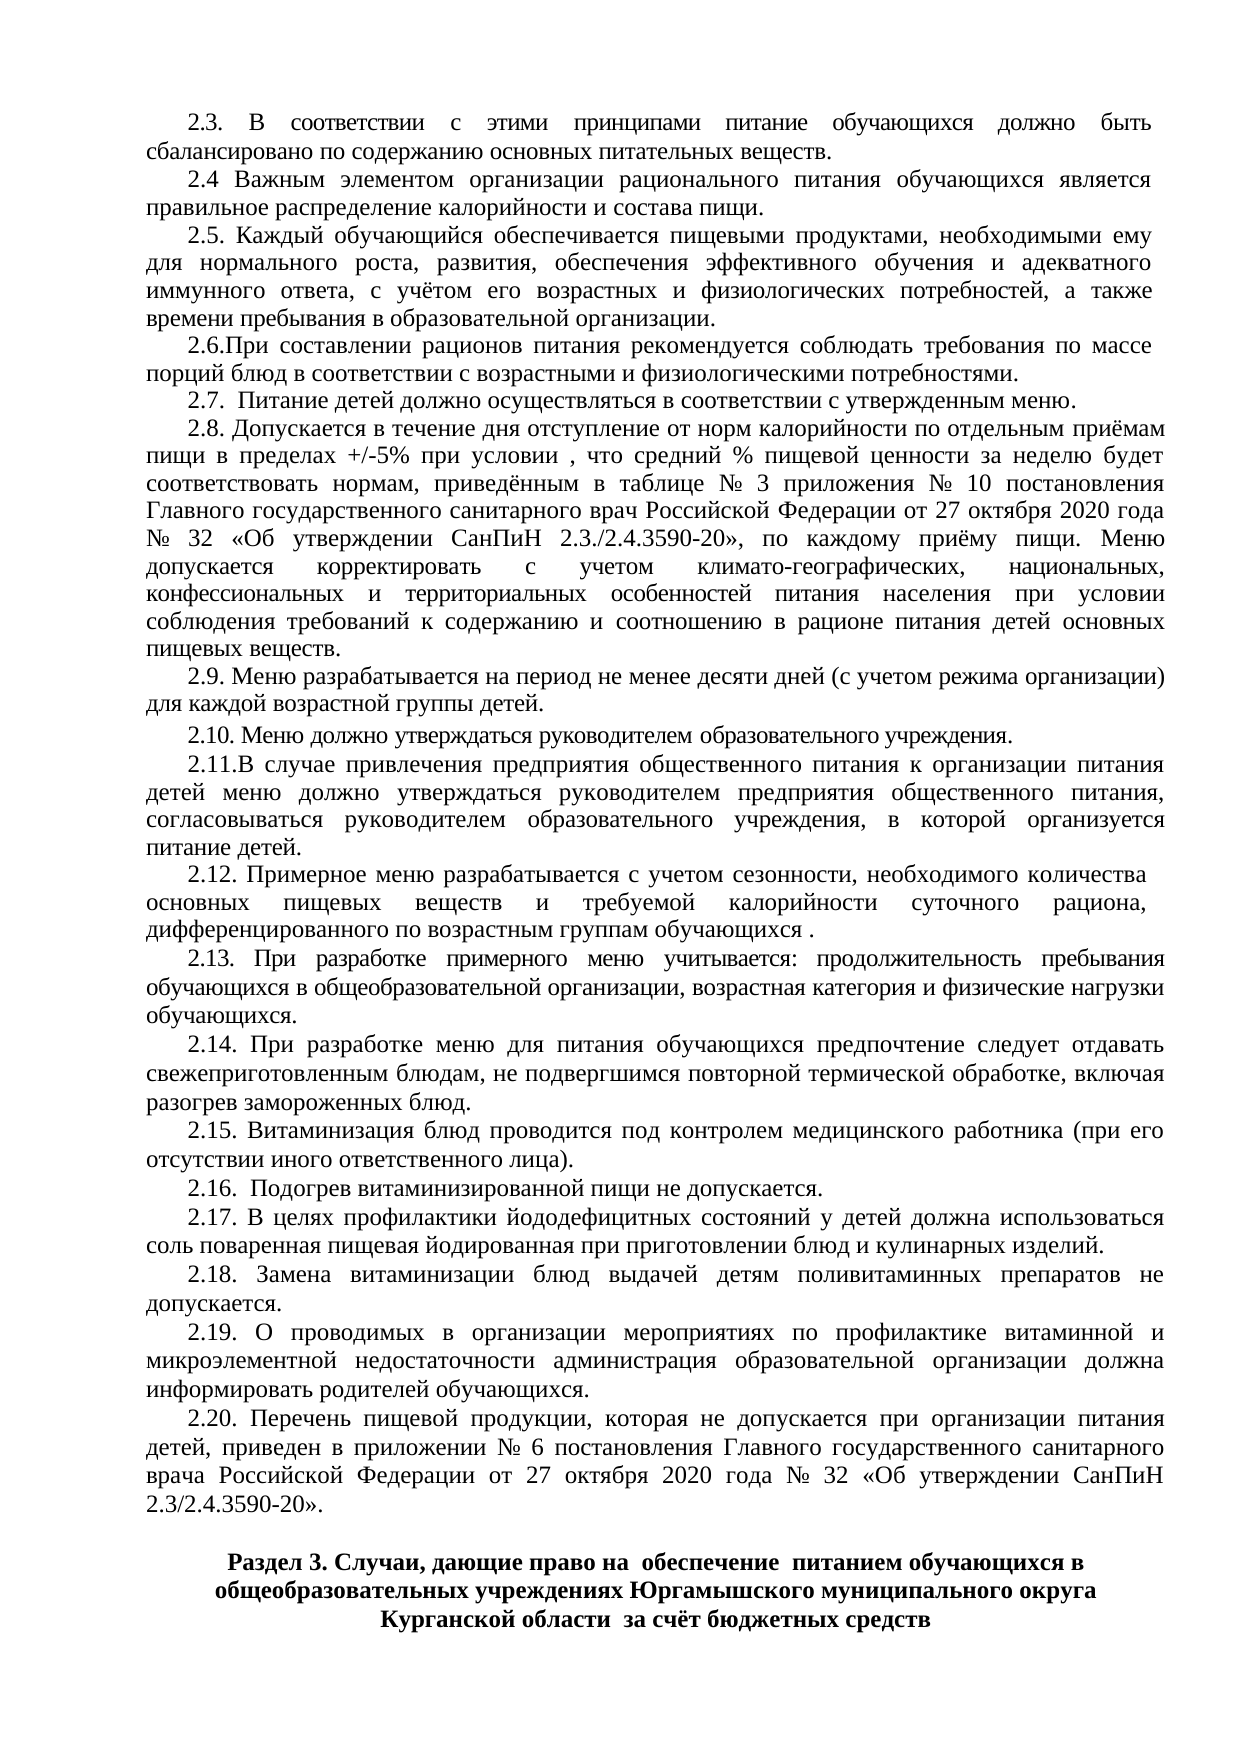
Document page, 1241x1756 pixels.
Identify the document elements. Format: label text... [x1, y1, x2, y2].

list 2.8. Допускается в течение дня отступление от норм калорийности по отдельным приёмам пищи в пределах +/-5% при условии , что средний % пищевой ценности за неделю будет соответствовать нормам, приведённым в таблице № 3 приложения № 10 постановления Главного государственного санитарного врач Российской Федерации от 27 октября 2020 года № 32 «Об утверждении СанПиН 2.3./2.4.3590-20», по каждому приёму пищи. Меню допускается корректировать с учетом климато-географических, национальных, конфессиональных и территориальных особенностей питания населения при условии соблюдения требований к содержанию и соотношению в рационе питания детей основных пищевых веществ. [146, 414, 1165, 662]
text 2.16. Подогрев витаминизированной пищи не допускается. [146, 1173, 1165, 1202]
list 2.7. Питание детей должно осуществляться в соответствии с утвержденным меню. [146, 386, 1153, 414]
text 2.11.В случае привлечения предприятия общественного питания к организации питания детей меню должно утверждаться руководителем предприятия общественного питания, согласовываться руководителем образовательного учреждения, в которой организуется питание детей. [146, 750, 1165, 861]
list 2.9. Меню разрабатывается на период не менее десяти дней (с учетом режима организации) для каждой возрастной группы детей. [146, 662, 1165, 717]
list 2.4 Важным элементом организации рационального питания обучающихся является правильное распределение калорийности и состава пищи. [146, 165, 1152, 221]
list 2.3. В соответствии с этими принципами питание обучающихся должно быть сбалансировано по содержанию основных питательных веществ. [146, 108, 1152, 165]
list 2.6.При составлении рационов питания рекомендуется соблюдать требования по массе порций блюд в соответствии с возрастными и физиологическими потребностями. [146, 331, 1153, 386]
list 2.13. При разработке примерного меню учитывается: продолжительность пребывания обучающихся в общеобразовательной организации, возрастная категория и физические нагрузки обучающихся. [146, 943, 1165, 1029]
text 2.19. О проводимых в организации мероприятиях по профилактике витаминной и микроэлементной недостаточности администрация образовательной организации должна информировать родителей обучающихся. [146, 1317, 1165, 1403]
text Раздел 3. Случаи, дающие право на обеспечение питанием обучающихся в общеобразовательных учреждениях Юргамышского муниципального округа Курганской области за счёт бюджетных средств [146, 1547, 1165, 1633]
text 2.15. Витаминизация блюд проводится под контролем медицинского работника (при его отсутствии иного ответственного лица). [146, 1115, 1165, 1173]
text 2.10. Меню должно утверждаться руководителем образовательного учреждения. [146, 717, 1165, 750]
text 2.14. При разработке меню для питания обучающихся предпочтение следует отдавать свежеприготовленным блюдам, не подвергшимся повторной термической обработке, включая разогрев замороженных блюд. [146, 1029, 1165, 1115]
text 2.5. Каждый обучающийся обеспечивается пищевыми продуктами, необходимыми ему для нормального роста, развития, обеспечения эффективного обучения и адекватного иммунного ответа, с учётом его возрастных и физиологических потребностей, а также времени пребывания в образовательной организации. [146, 221, 1153, 331]
text 2.17. В целях профилактики йододефицитных состояний у детей должна использоваться соль поваренная пищевая йодированная при приготовлении блюд и кулинарных изделий. [146, 1202, 1165, 1259]
list 2.12. Примерное меню разрабатывается с учетом сезонности, необходимого количества основных пищевых веществ и требуемой калорийности суточного рациона, дифференцированного по возрастным группам обучающихся . [146, 861, 1148, 943]
text 2.18. Замена витаминизации блюд выдачей детям поливитаминных препаратов не допускается. [146, 1259, 1165, 1317]
text 2.20. Перечень пищевой продукции, которая не допускается при организации питания детей, приведен в приложении № 6 постановления Главного государственного санитарного врача Российской Федерации от 27 октября 2020 года № 32 «Об утверждении СанПиН 2.3/2.4.3590-20». [146, 1403, 1165, 1518]
